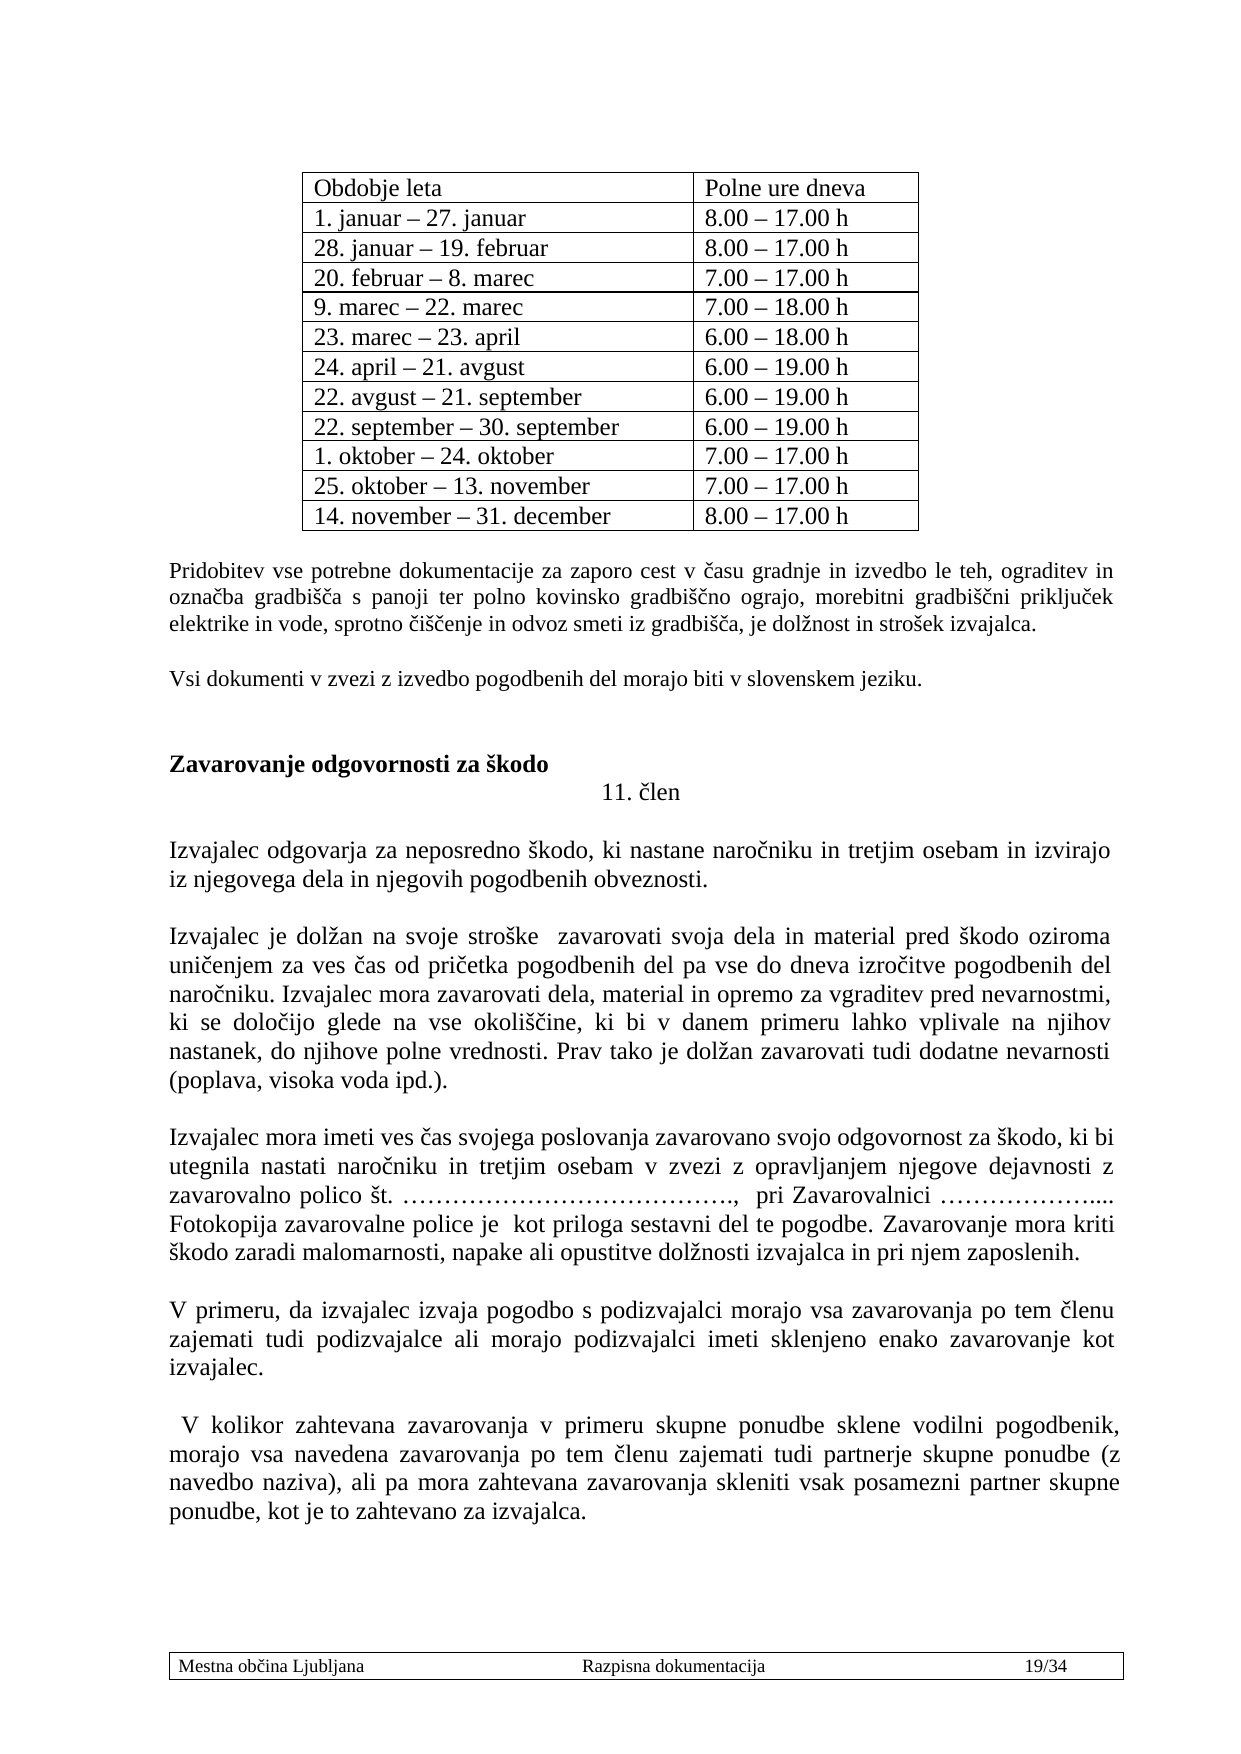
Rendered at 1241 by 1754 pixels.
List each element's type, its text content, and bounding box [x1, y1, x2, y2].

table_cell 1. oktober – 24. oktober [303, 441, 693, 470]
table_cell 28. januar – 19. februar [303, 233, 693, 262]
text Izvajalec mora imeti ves čas svojega poslovanja zavarovano svojo odgovornost za škodo, ki bi utegnila nastati naročniku in tretjim osebam v zvezi z opravljanjem njegove dejavnosti z zavarovalno polico št. …………………………………., pri Zavarovalnici ……………….... Fotokopija zavarovalne police je kot priloga sestavni del te pogodbe. Zavarovanje mora kriti škodo zaradi malomarnosti, napake ali opustitve dolžnosti izvajalca in pri njem zaposlenih. [169, 1122, 1115, 1266]
table_cell 7.00 – 17.00 h [694, 441, 918, 470]
table_cell 9. marec – 22. marec [303, 293, 693, 321]
table_cell 6.00 – 19.00 h [694, 412, 918, 440]
text V kolikor zahtevana zavarovanja v primeru skupne ponudbe sklene vodilni pogodbenik, morajo vsa navedena zavarovanja po tem členu zajemati tudi partnerje skupne ponudbe (z navedbo naziva), ali pa mora zahtevana zavarovanja skleniti vsak posamezni partner skupne ponudbe, kot je to zahtevano za izvajalca. [169, 1410, 1121, 1525]
list Vsi dokumenti v zvezi z izvedbo pogodbenih del morajo biti v slovenskem jeziku. [169, 665, 1115, 691]
table_cell 1. januar – 27. januar [303, 203, 693, 232]
table_cell 22. september – 30. september [303, 412, 693, 440]
table_header Polne ure dneva [694, 173, 918, 202]
table_cell 22. avgust – 21. september [303, 382, 693, 411]
table_cell 6.00 – 19.00 h [694, 352, 918, 381]
text V primeru, da izvajalec izvaja pogodbo s podizvajalci morajo vsa zavarovanja po tem členu zajemati tudi podizvajalce ali morajo podizvajalci imeti sklenjeno enako zavarovanje kot izvajalec. [169, 1295, 1115, 1381]
table_cell 20. februar – 8. marec [303, 263, 693, 291]
table_cell 25. oktober – 13. november [303, 471, 693, 500]
table_cell 23. marec – 23. april [303, 322, 693, 351]
table_header Obdobje leta [303, 173, 693, 202]
list Pridobitev vse potrebne dokumentacije za zaporo cest v času gradnje in izvedbo le teh, ograditev in označba gradbišča s panoji ter polno kovinsko gradbiščno ograjo, morebitni gradbiščni priključek elektrike in vode, sprotno čiščenje in odvoz smeti iz gradbišča, je dolžnost in strošek izvajalca. [169, 557, 1115, 636]
table_cell 7.00 – 17.00 h [694, 263, 918, 291]
table_cell 6.00 – 19.00 h [694, 382, 918, 411]
text 11. člen [169, 777, 1112, 806]
table_cell 7.00 – 18.00 h [694, 293, 918, 321]
table_cell 8.00 – 17.00 h [694, 203, 918, 232]
text Izvajalec je dolžan na svoje stroške zavarovati svoja dela in material pred škodo oziroma uničenjem za ves čas od pričetka pogodbenih del pa vse do dneva izročitve pogodbenih del naročniku. Izvajalec mora zavarovati dela, material in opremo za vgraditev pred nevarnostmi, ki se določijo glede na vse okoliščine, ki bi v danem primeru lahko vplivale na njihov nastanek, do njihove polne vrednosti. Prav tako je dolžan zavarovati tudi dodatne nevarnosti (poplava, visoka voda ipd.). [169, 921, 1112, 1094]
table_cell 8.00 – 17.00 h [694, 233, 918, 262]
table_cell 6.00 – 18.00 h [694, 322, 918, 351]
table_cell 8.00 – 17.00 h [694, 501, 918, 530]
table_cell 14. november – 31. december [303, 501, 693, 530]
table_cell 24. april – 21. avgust [303, 352, 693, 381]
text Zavarovanje odgovornosti za škodo [169, 749, 1112, 777]
text Izvajalec odgovarja za neposredno škodo, ki nastane naročniku in tretjim osebam in izvirajo iz njegovega dela in njegovih pogodbenih obveznosti. [169, 835, 1112, 892]
table_cell 7.00 – 17.00 h [694, 471, 918, 500]
